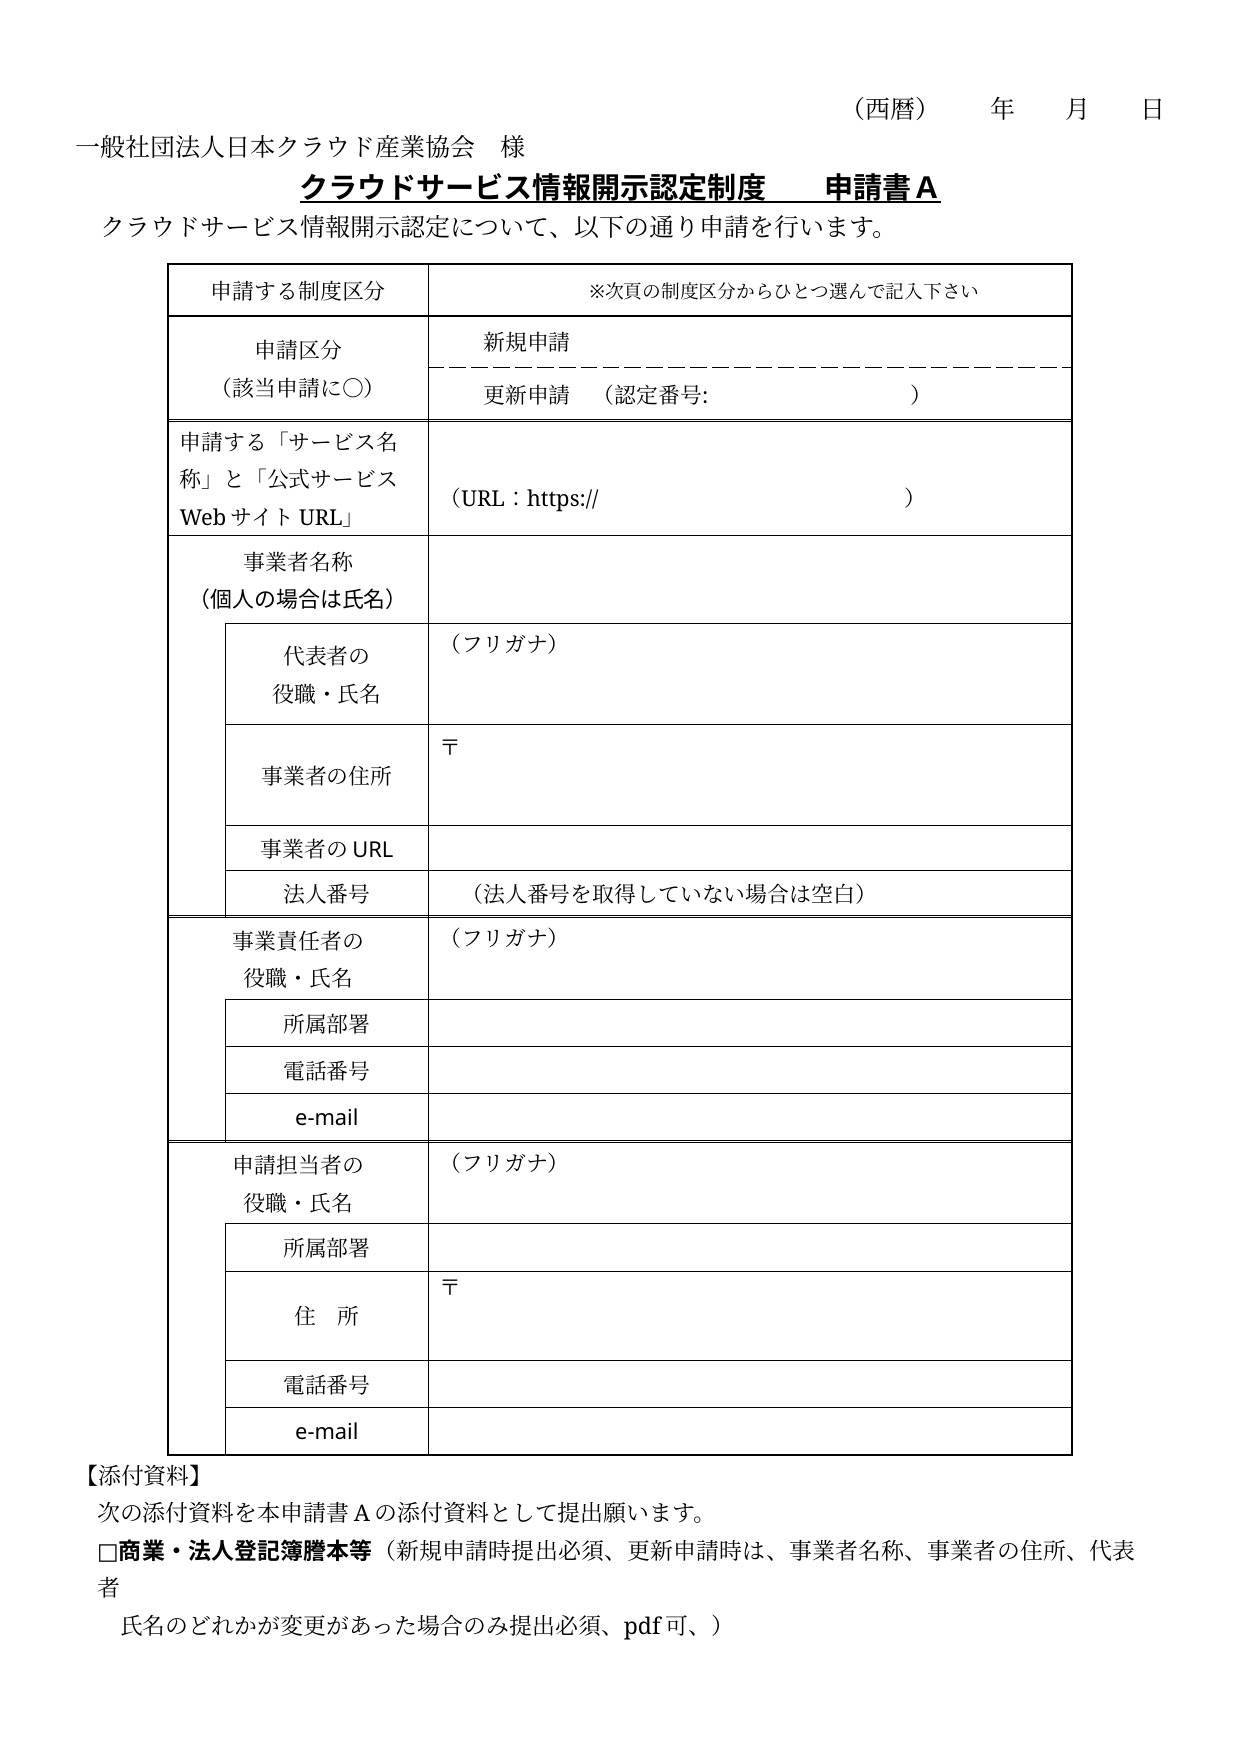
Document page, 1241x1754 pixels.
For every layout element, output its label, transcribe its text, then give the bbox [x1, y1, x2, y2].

table_header 申請する制度区分 [169, 265, 428, 315]
table_cell 〒 [429, 1272, 1071, 1359]
table_cell 事業者の住所 [226, 725, 428, 825]
table_cell [169, 999, 225, 1140]
text 【添付資料】 [75, 1456, 1136, 1493]
table_cell 申請担当者の 役職・氏名 [169, 1143, 428, 1223]
text クラウドサービス情報開示認定について、以下の通り申請を行います。 [75, 207, 1165, 244]
table_header ※次頁の制度区分からひとつ選んで記入下さい [429, 265, 1071, 315]
table_cell 電話番号 [226, 1047, 428, 1093]
table_cell [429, 1361, 1071, 1407]
table_cell 事業者のURL [226, 826, 428, 870]
table_cell 事業者名称 （個人の場合は氏名） [169, 536, 428, 623]
table_cell 申請区分 （該当申請に○） [169, 317, 428, 419]
text （西暦） 年 月 日 [75, 89, 1165, 127]
table_cell [429, 1224, 1071, 1271]
table_cell 住 所 [226, 1272, 428, 1359]
table_cell 代表者の 役職・氏名 [226, 624, 428, 724]
table_cell 更新申請 （認定番号: ） [429, 367, 1071, 419]
text □商業・法人登記簿謄本等（新規申請時提出必須、更新申請時は、事業者名称、事業者の住所、代表者 [97, 1531, 1136, 1606]
table_cell 〒 [429, 725, 1071, 825]
table_cell [429, 1094, 1071, 1140]
table_cell [429, 536, 1071, 623]
text 次の添付資料を本申請書Aの添付資料として提出願います。 [97, 1493, 1136, 1531]
table_cell 所属部署 [226, 1000, 428, 1046]
table_cell e-mail [226, 1408, 428, 1454]
table_cell [429, 1047, 1071, 1093]
table_cell 申請する「サービス名称」と「公式サービスWebサイトURL」 [169, 422, 428, 534]
text 一般社団法人日本クラウド産業協会 様 [75, 127, 1165, 164]
text クラウドサービス情報開示認定制度 申請書Ａ [75, 164, 1165, 207]
table_cell （フリガナ） [429, 624, 1071, 724]
table_cell [429, 826, 1071, 870]
table_cell [169, 1223, 225, 1454]
table_cell [169, 623, 225, 915]
table_cell （フリガナ） [429, 1143, 1071, 1223]
table_cell 電話番号 [226, 1361, 428, 1407]
table_cell （法人番号を取得していない場合は空白） [429, 871, 1071, 915]
table_cell e-mail [226, 1094, 428, 1140]
table_cell 法人番号 [226, 871, 428, 915]
table_cell 新規申請 [429, 317, 1071, 367]
table_cell [429, 1000, 1071, 1046]
table_cell （フリガナ） [429, 918, 1071, 998]
table_cell 事業責任者の 役職・氏名 [169, 918, 428, 998]
table_cell （URL：https:// ） [429, 422, 1071, 534]
table_cell 所属部署 [226, 1224, 428, 1271]
table_cell [429, 1408, 1071, 1454]
text 氏名のどれかが変更があった場合のみ提出必須、pdf可、） [97, 1606, 1136, 1643]
